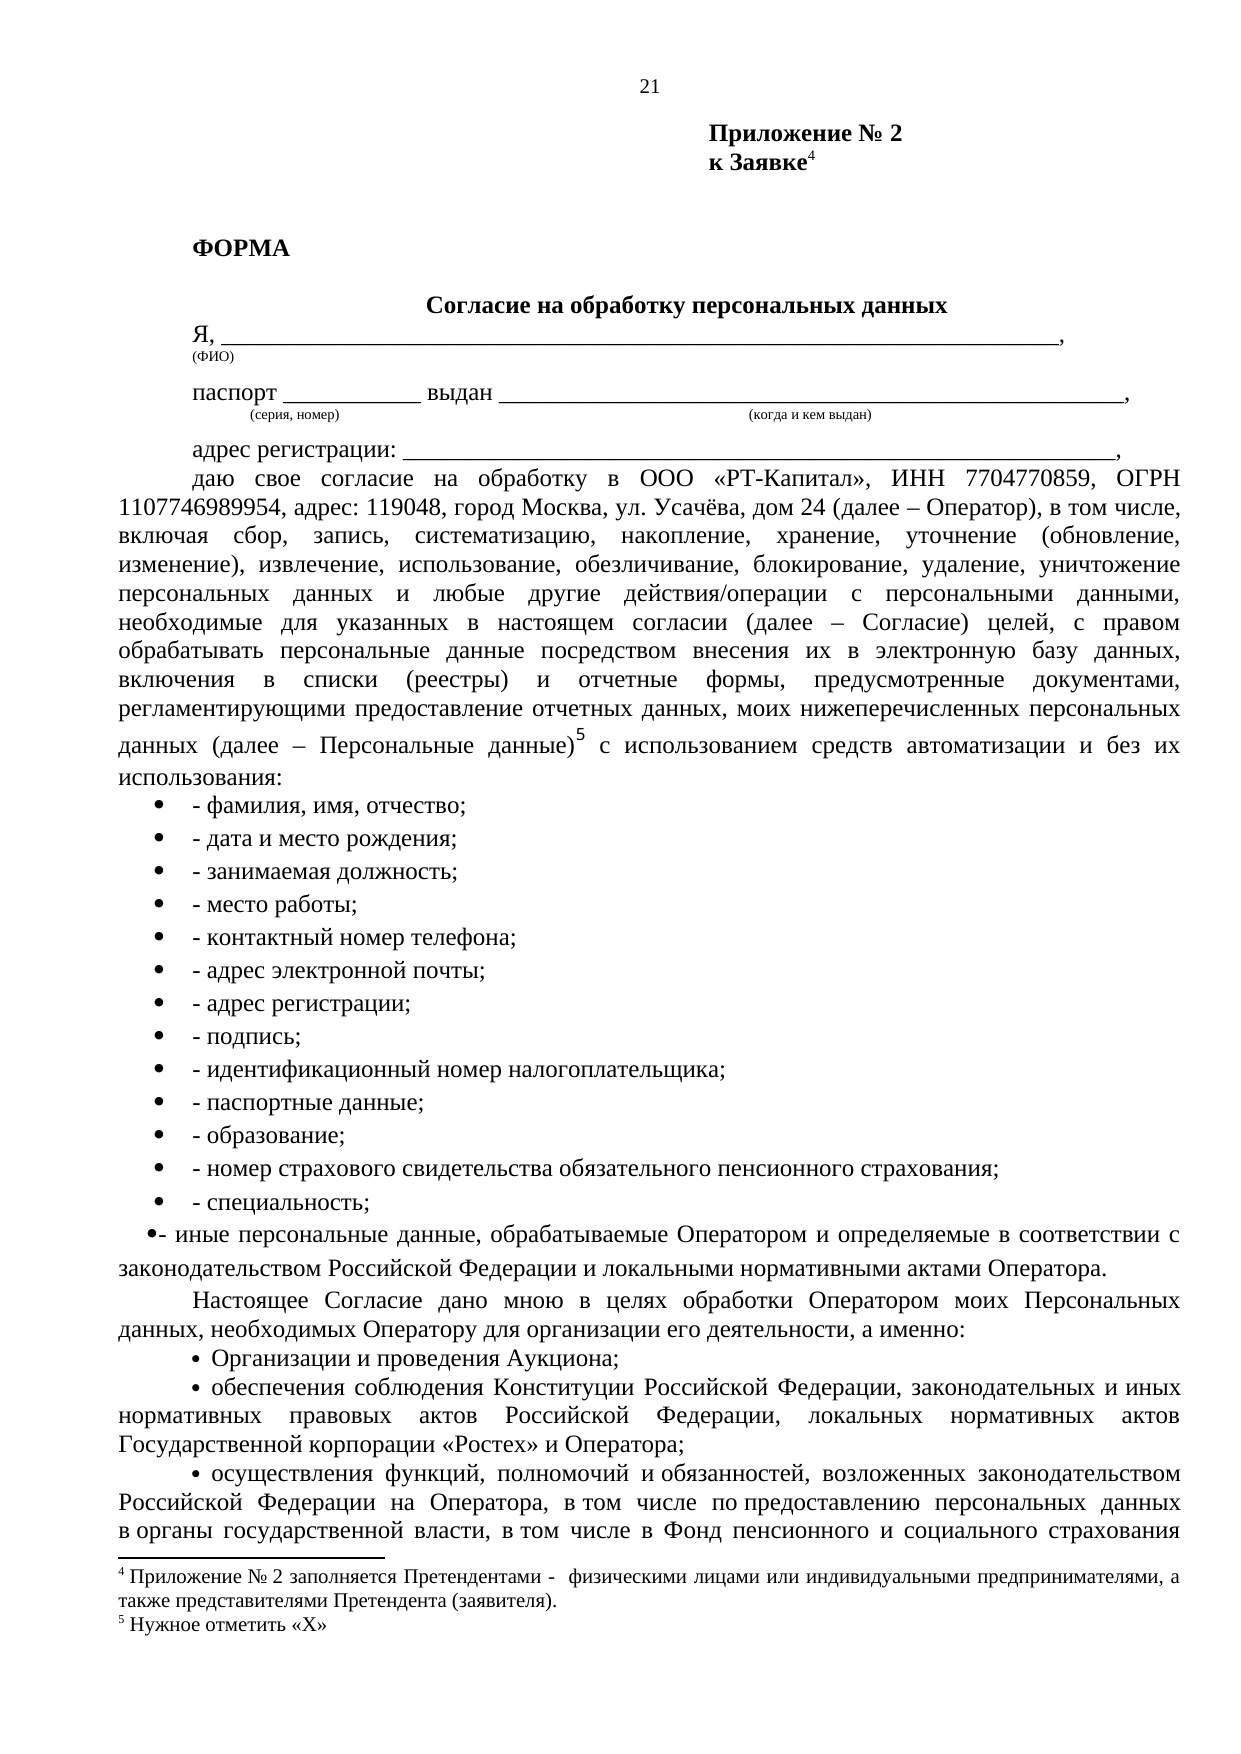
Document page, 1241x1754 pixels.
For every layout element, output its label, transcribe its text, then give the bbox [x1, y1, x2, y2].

text Я, ___________________________________________________________________, [118, 319, 1181, 348]
text ФОРМА [118, 233, 1181, 262]
text даю свое согласие на обработку в ООО «РТ-Капитал», ИНН 7704770859, ОГРН 1107746989954, адрес: 119048, город Москва, ул. Усачёва, дом 24 (далее – Оператор), в том числе, включая сбор, запись, систематизацию, накопление, хранение, уточнение (обновление, изменение), извлечение, использование, обезличивание, блокирование, удаление, уничтожение персональных данных и любые другие действия/операции с персональными данными, необходимые для указанных в настоящем согласии (далее – Согласие) целей, с правом обрабатывать персональные данные посредством внесения их в электронную базу данных, включения в списки (реестры) и отчетные формы, предусмотренные документами, регламентирующими предоставление отчетных данных, моих нижеперечисленных персональных данных (далее – Персональные данные) с использованием средств автоматизации и без их использования: [118, 463, 1181, 790]
text адрес регистрации: _________________________________________________________, [118, 434, 1181, 463]
list - номер страхового свидетельства обязательного пенсионного страхования; [154, 1153, 1181, 1182]
list - специальность; [154, 1187, 1181, 1215]
text (ФИО) [118, 348, 1181, 377]
list - контактный номер телефона; [154, 922, 1181, 951]
text Приложение № 2 [709, 118, 1181, 147]
list - дата и место рождения; [154, 823, 1181, 852]
list обеспечения соблюдения Конституции Российской Федерации, законодательных и иных нормативных правовых актов Российской Федерации, локальных нормативных актов Государственной корпорации «Ростех» и Оператора; [118, 1372, 1181, 1458]
list - паспортные данные; [154, 1087, 1181, 1116]
list - фамилия, имя, отчество; [154, 790, 1181, 819]
text к Заявке [709, 147, 1181, 176]
list Организации и проведения Аукциона; [118, 1343, 1181, 1372]
text Согласие на обработку персональных данных [118, 291, 1181, 319]
list - подпись; [154, 1021, 1181, 1050]
list - образование; [154, 1121, 1181, 1149]
text паспорт ___________ выдан __________________________________________________, [118, 377, 1181, 406]
list - идентификационный номер налогоплательщика; [154, 1054, 1181, 1083]
text Настоящее Согласие дано мною в целях обработки Оператором моих Персональных данных, необходимых Оператору для организации его деятельности, а именно: [118, 1286, 1181, 1343]
list - место работы; [154, 889, 1181, 918]
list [118, 1458, 1181, 1544]
list - адрес регистрации; [154, 988, 1181, 1017]
text (серия, номер) (когда и кем выдан) [118, 406, 1181, 434]
list - иные персональные данные, обрабатываемые Оператором и определяемые в соответствии с законодательством Российской Федерации и локальными нормативными актами Оператора. [118, 1219, 1181, 1281]
list - занимаемая должность; [154, 856, 1181, 885]
list - адрес электронной почты; [154, 955, 1181, 984]
